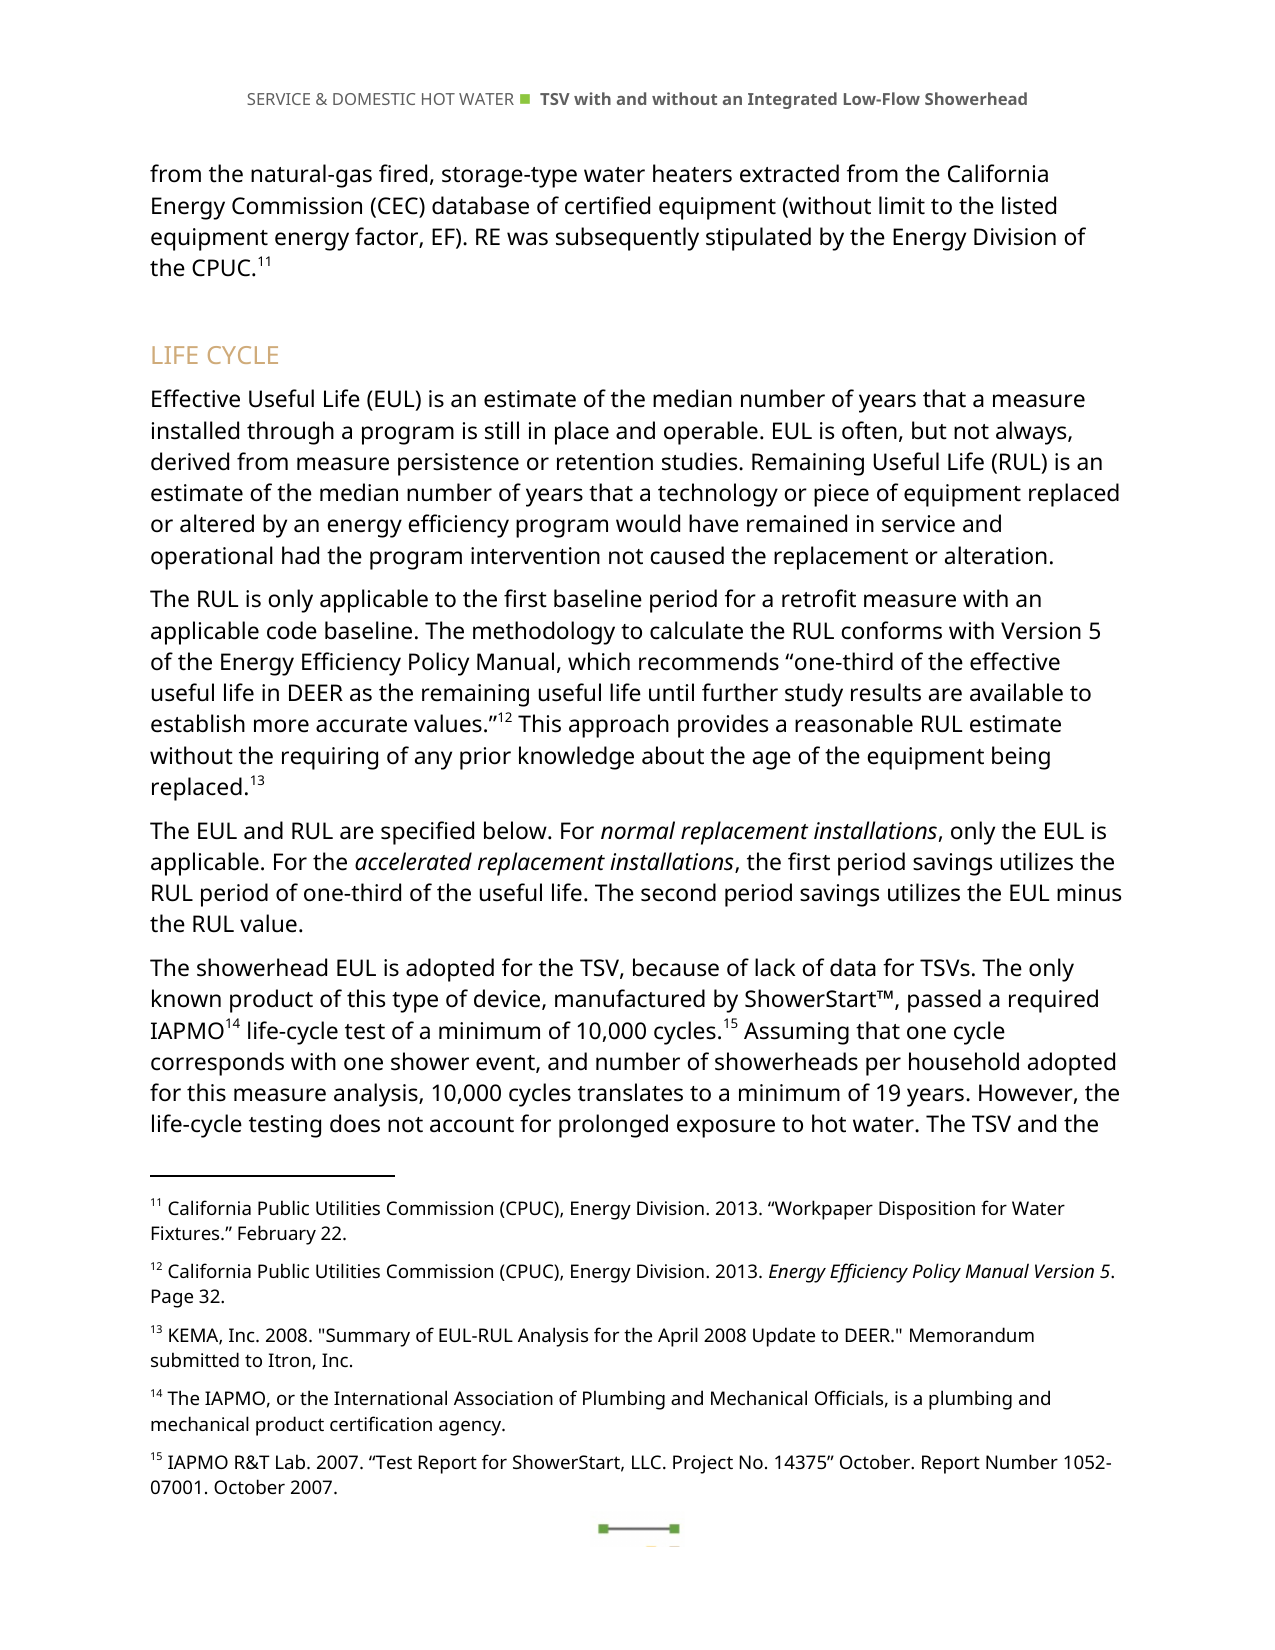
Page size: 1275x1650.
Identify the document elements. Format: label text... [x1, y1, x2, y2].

subtitle Life Cycle [150, 339, 1125, 371]
text The RUL is only applicable to the first baseline period for a retrofit measure with an applicable code baseline. The methodology to calculate the RUL conforms with Version 5 of the Energy Efficiency Policy Manual, which recommends “one-third of the effective useful life in DEER as the remaining useful life until further study results are available to establish more accurate values.” This approach provides a reasonable RUL estimate without the requiring of any prior knowledge about the age of the equipment being replaced. [150, 583, 1125, 802]
picture [589, 1512, 684, 1547]
text Effective Useful Life (EUL) is an estimate of the median number of years that a measure installed through a program is still in place and operable. EUL is often, but not always, derived from measure persistence or retention studies. Remaining Useful Life (RUL) is an estimate of the median number of years that a technology or piece of equipment replaced or altered by an energy efficiency program would have remained in service and operational had the program intervention not caused the replacement or alteration. [150, 383, 1125, 571]
text The showerhead EUL is adopted for the TSV, because of lack of data for TSVs. The only known product of this type of device, manufactured by ShowerStart™, passed a required IAPMO life-cycle test of a minimum of 10,000 cycles. Assuming that one cycle corresponds with one shower event, and number of showerheads per household adopted for this measure analysis, 10,000 cycles translates to a minimum of 19 years. However, the life-cycle testing does not account for prolonged exposure to hot water. The TSV and the low-flow showerhead are subject to the same environmental conditions, with the main difference between the TSV and the showerhead being the thermostatic capability of the valve. Thus, the EUL of the TSV is estimated to be equal to the EUL of the showerhead. [150, 952, 1125, 1139]
text The EUL and RUL are specified below. For normal replacement installations, only the EUL is applicable. For the accelerated replacement installations, the first period savings utilizes the RUL period of one-third of the useful life. The second period savings utilizes the EUL minus the RUL value. [150, 814, 1125, 939]
